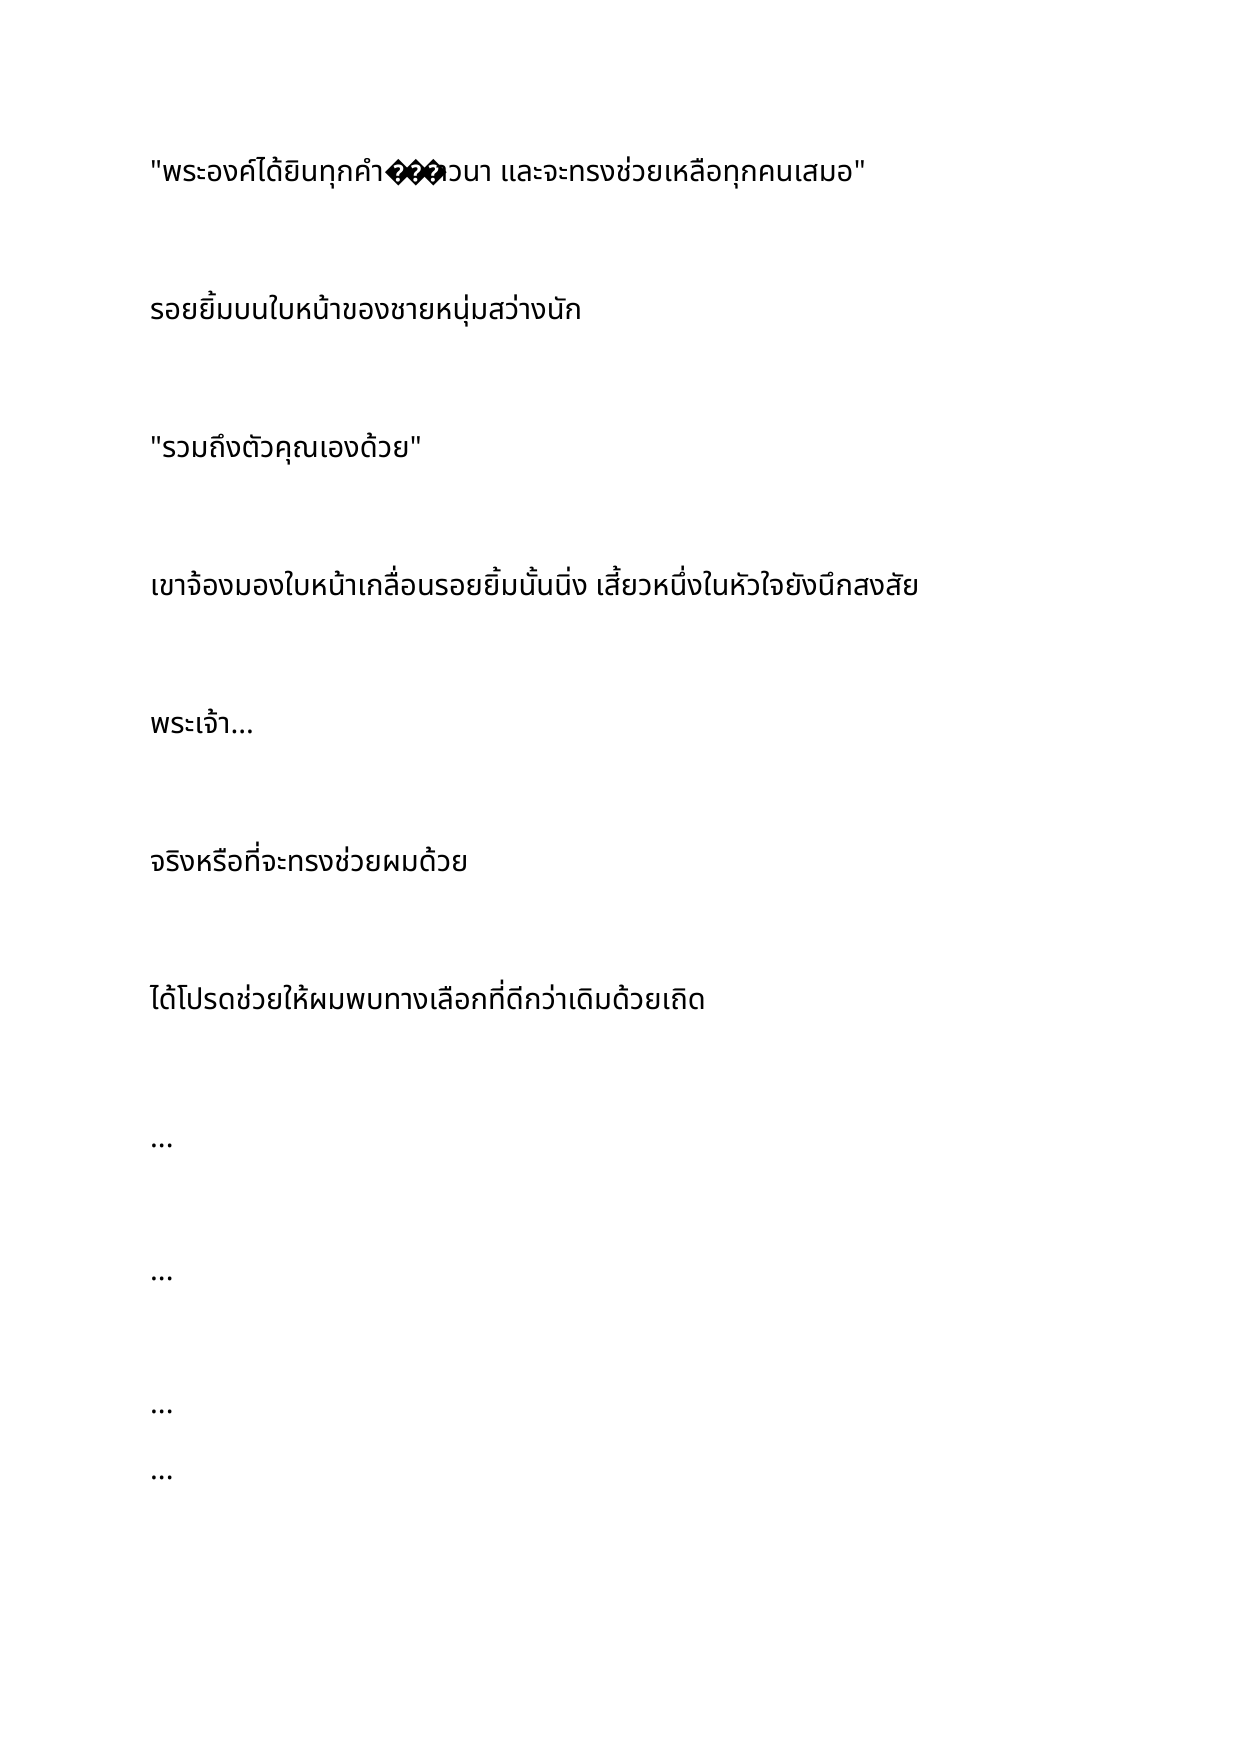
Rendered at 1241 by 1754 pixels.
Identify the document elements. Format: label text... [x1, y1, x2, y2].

text "พระองค์ได้ยินทุกคำ���าวนา และจะทรงช่วยเหลือทุกคนเสมอ" [150, 150, 1090, 194]
text รอยยิ้มบนใบหน้าของชายหนุ่มสว่างนัก [150, 288, 1090, 332]
text ... [150, 1448, 1090, 1488]
text ... [150, 1116, 1090, 1156]
text ... [150, 1382, 1090, 1422]
text จริงหรือที่จะทรงช่วยผมด้วย [150, 840, 1090, 884]
text "รวมถึงตัวคุณเองด้วย" [150, 426, 1090, 470]
text เขาจ้องมองใบหน้าเกลื่อนรอยยิ้มนั้นนิ่ง เสี้ยวหนึ่งในหัวใจยังนึกสงสัย [150, 564, 1090, 608]
text ... [150, 1249, 1090, 1289]
text พระเจ้า... [150, 702, 1090, 746]
text ได้โปรดช่วยให้ผมพบทางเลือกที่ดีกว่าเดิมด้วยเถิด [150, 978, 1090, 1022]
